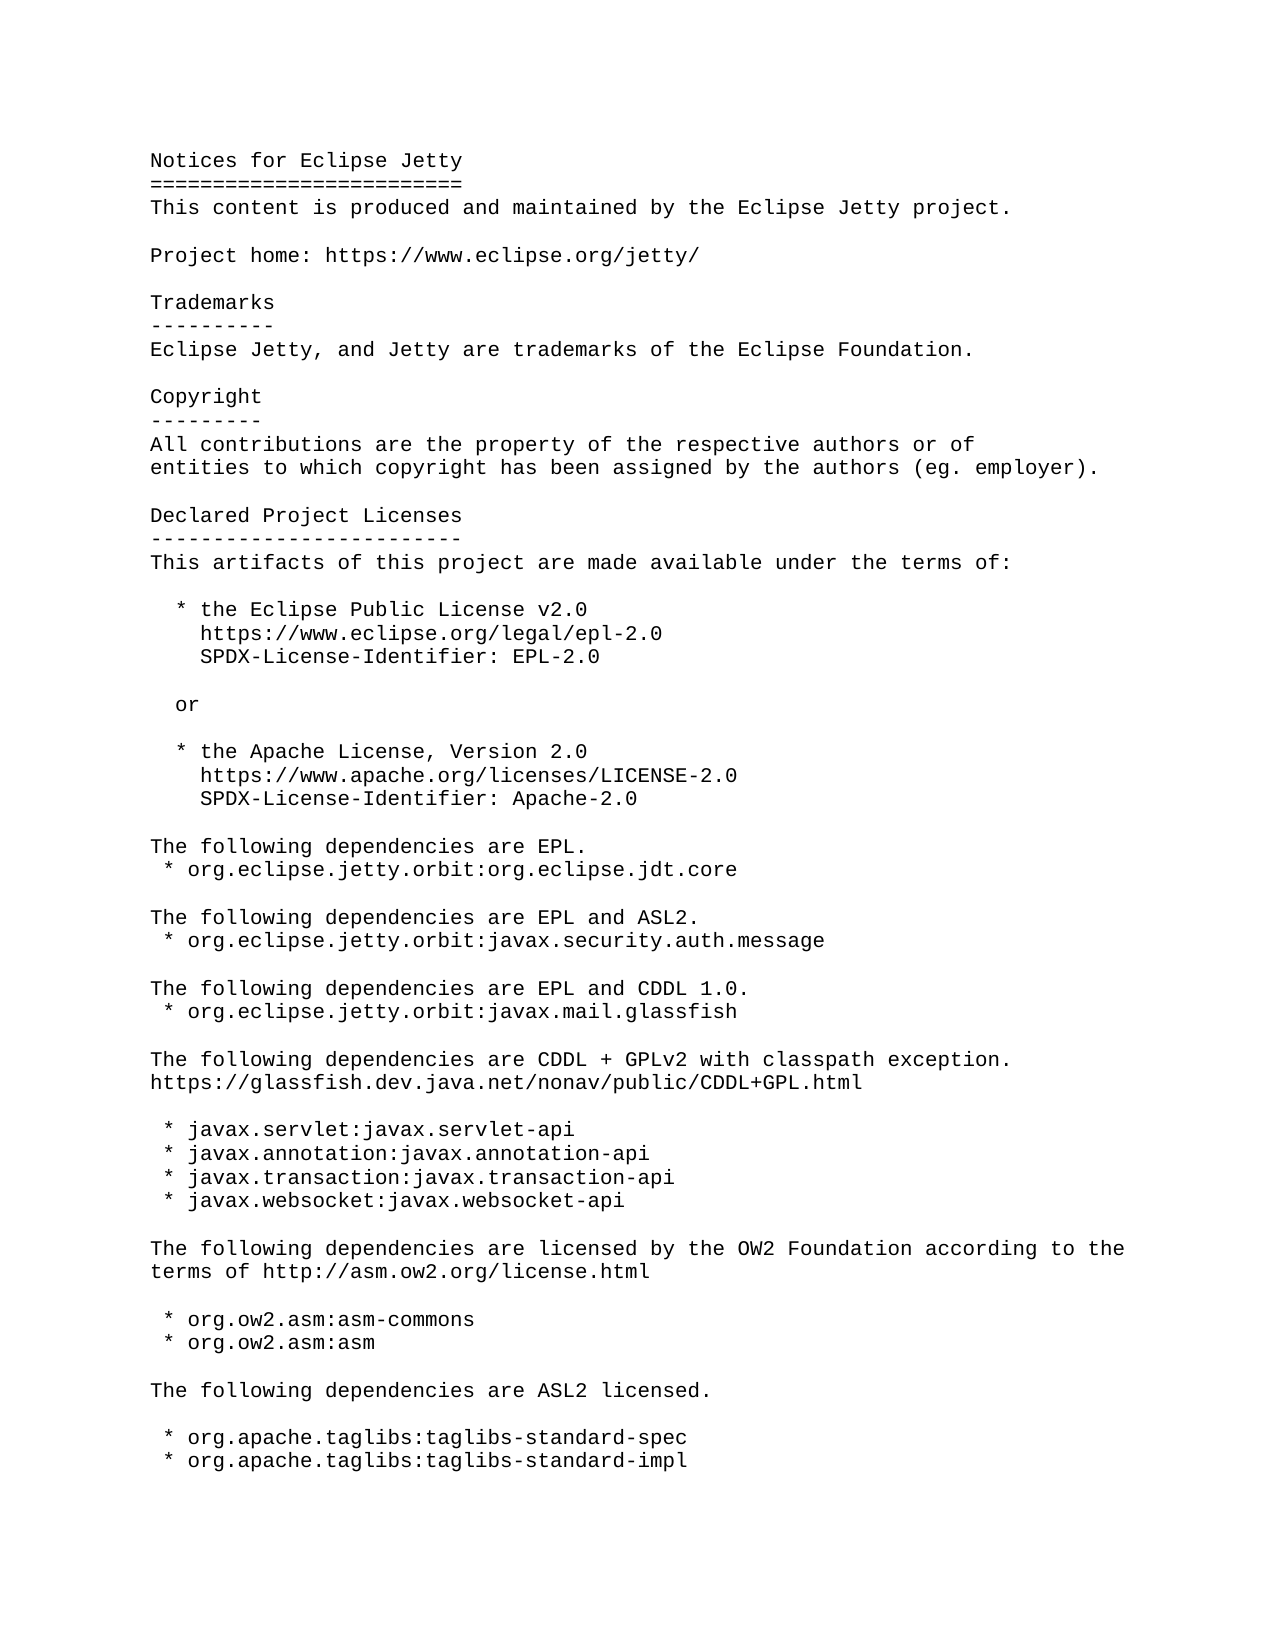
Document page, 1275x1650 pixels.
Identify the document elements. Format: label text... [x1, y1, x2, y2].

text https://www.apache.org/licenses/LICENSE-2.0 [150, 765, 1125, 788]
text Declared Project Licenses [150, 505, 1125, 528]
text SPDX-License-Identifier: EPL-2.0 [150, 647, 1125, 670]
text This artifacts of this project are made available under the terms of: [150, 552, 1125, 576]
text https://www.eclipse.org/legal/epl-2.0 [150, 623, 1125, 647]
text * javax.transaction:javax.transaction-api [150, 1167, 1125, 1190]
text The following dependencies are EPL. [150, 836, 1125, 859]
text https://glassfish.dev.java.net/nonav/public/CDDL+GPL.html [150, 1072, 1125, 1096]
text * the Apache License, Version 2.0 [150, 741, 1125, 765]
text * javax.annotation:javax.annotation-api [150, 1143, 1125, 1167]
text Notices for Eclipse Jetty [150, 150, 1125, 174]
text * org.eclipse.jetty.orbit:javax.mail.glassfish [150, 1001, 1125, 1025]
text The following dependencies are EPL and CDDL 1.0. [150, 978, 1125, 1001]
text * javax.servlet:javax.servlet-api [150, 1119, 1125, 1143]
text ========================= [150, 174, 1125, 197]
text * org.apache.taglibs:taglibs-standard-spec [150, 1427, 1125, 1451]
text The following dependencies are EPL and ASL2. [150, 907, 1125, 930]
text entities to which copyright has been assigned by the authors (eg. employer). [150, 457, 1125, 481]
text Eclipse Jetty, and Jetty are trademarks of the Eclipse Foundation. [150, 339, 1125, 363]
text * org.eclipse.jetty.orbit:org.eclipse.jdt.core [150, 859, 1125, 883]
text Project home: https://www.eclipse.org/jetty/ [150, 244, 1125, 268]
text This content is produced and maintained by the Eclipse Jetty project. [150, 197, 1125, 221]
text Trademarks [150, 292, 1125, 316]
text Copyright [150, 386, 1125, 410]
text * org.eclipse.jetty.orbit:javax.security.auth.message [150, 930, 1125, 954]
text SPDX-License-Identifier: Apache-2.0 [150, 788, 1125, 812]
text * org.apache.taglibs:taglibs-standard-impl [150, 1451, 1125, 1474]
text * the Eclipse Public License v2.0 [150, 599, 1125, 623]
text terms of http://asm.ow2.org/license.html [150, 1261, 1125, 1285]
text All contributions are the property of the respective authors or of [150, 434, 1125, 457]
text * org.ow2.asm:asm-commons [150, 1309, 1125, 1332]
text ---------- [150, 316, 1125, 339]
text ------------------------- [150, 528, 1125, 552]
text * javax.websocket:javax.websocket-api [150, 1190, 1125, 1214]
text or [150, 694, 1125, 717]
text --------- [150, 410, 1125, 434]
text The following dependencies are licensed by the OW2 Foundation according to the [150, 1238, 1125, 1261]
text * org.ow2.asm:asm [150, 1332, 1125, 1356]
text The following dependencies are ASL2 licensed. [150, 1379, 1125, 1403]
text The following dependencies are CDDL + GPLv2 with classpath exception. [150, 1048, 1125, 1072]
